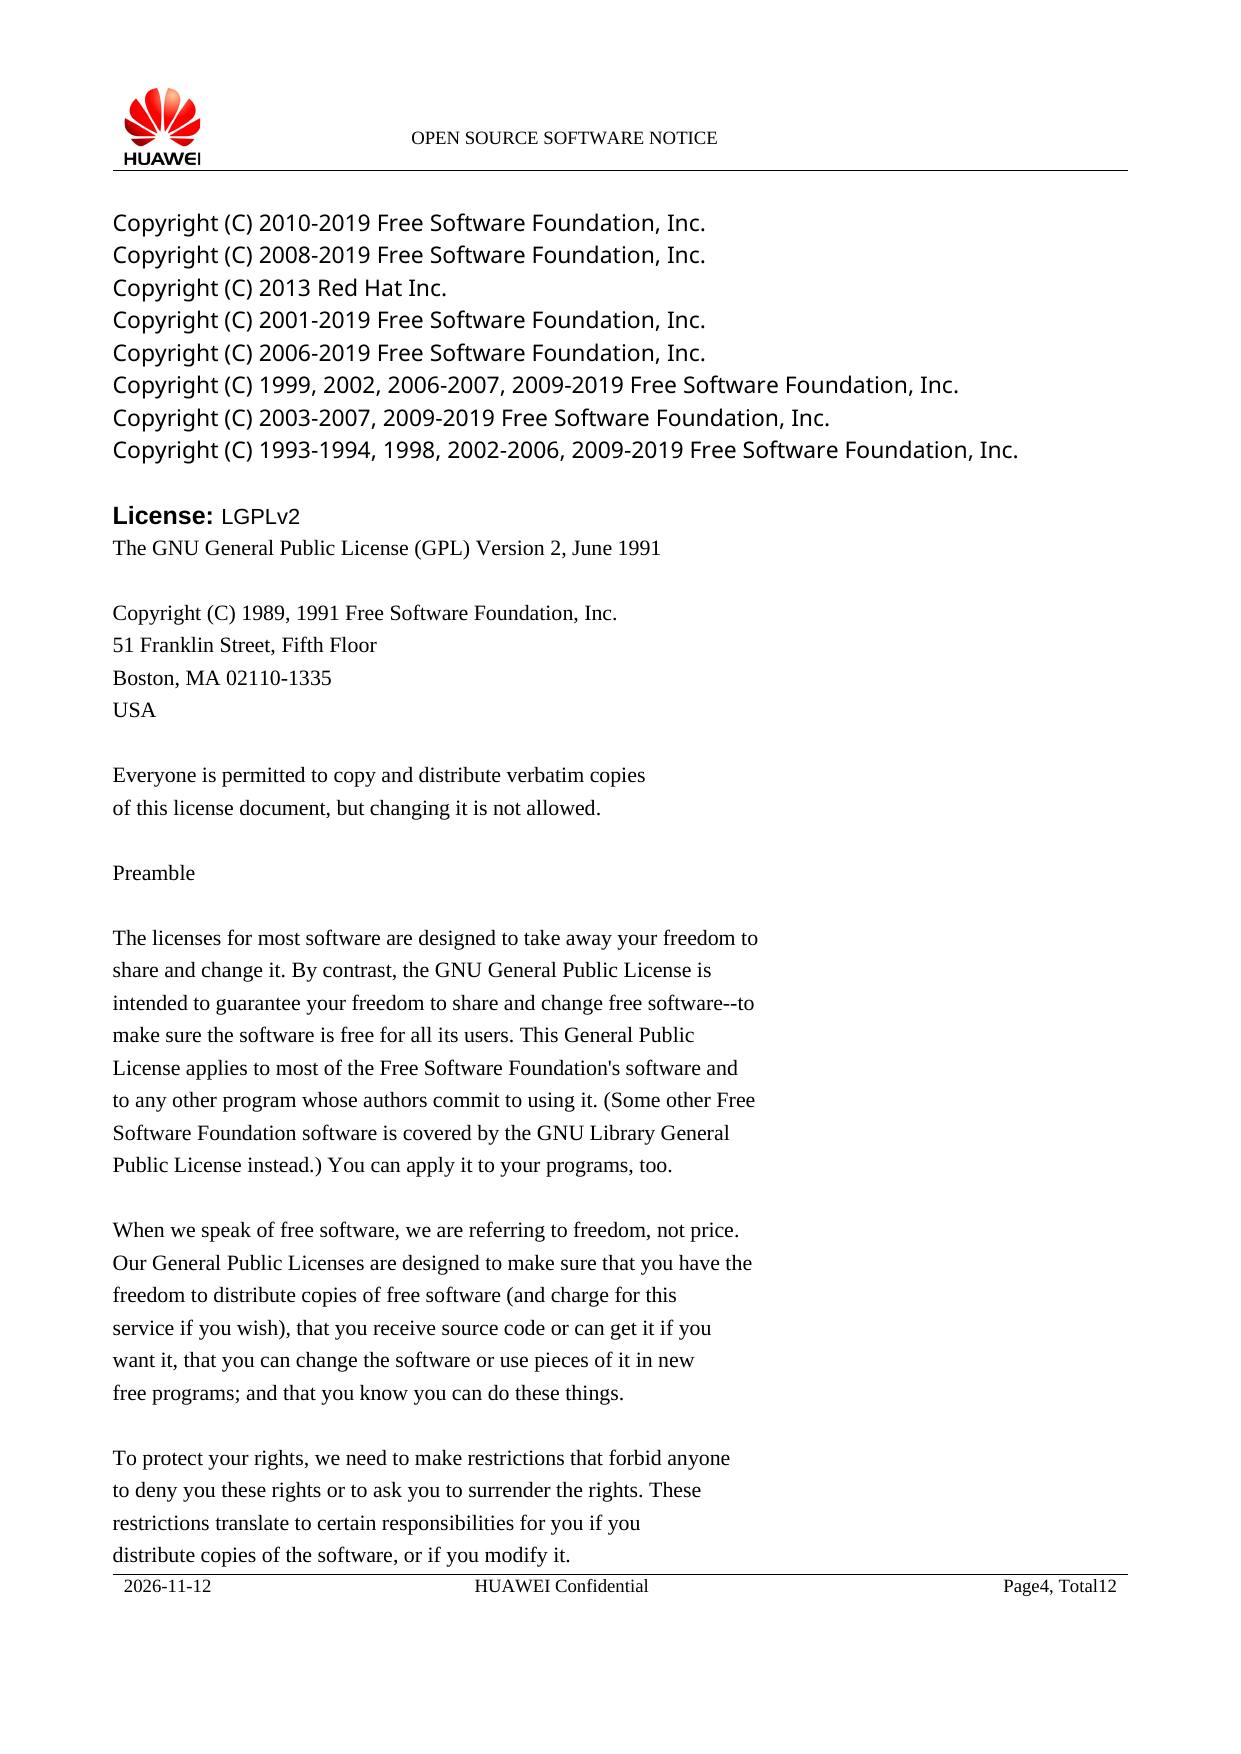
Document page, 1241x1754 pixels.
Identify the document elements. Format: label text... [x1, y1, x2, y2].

text License: LGPLv2 [112, 499, 1128, 531]
picture [124, 88, 201, 165]
